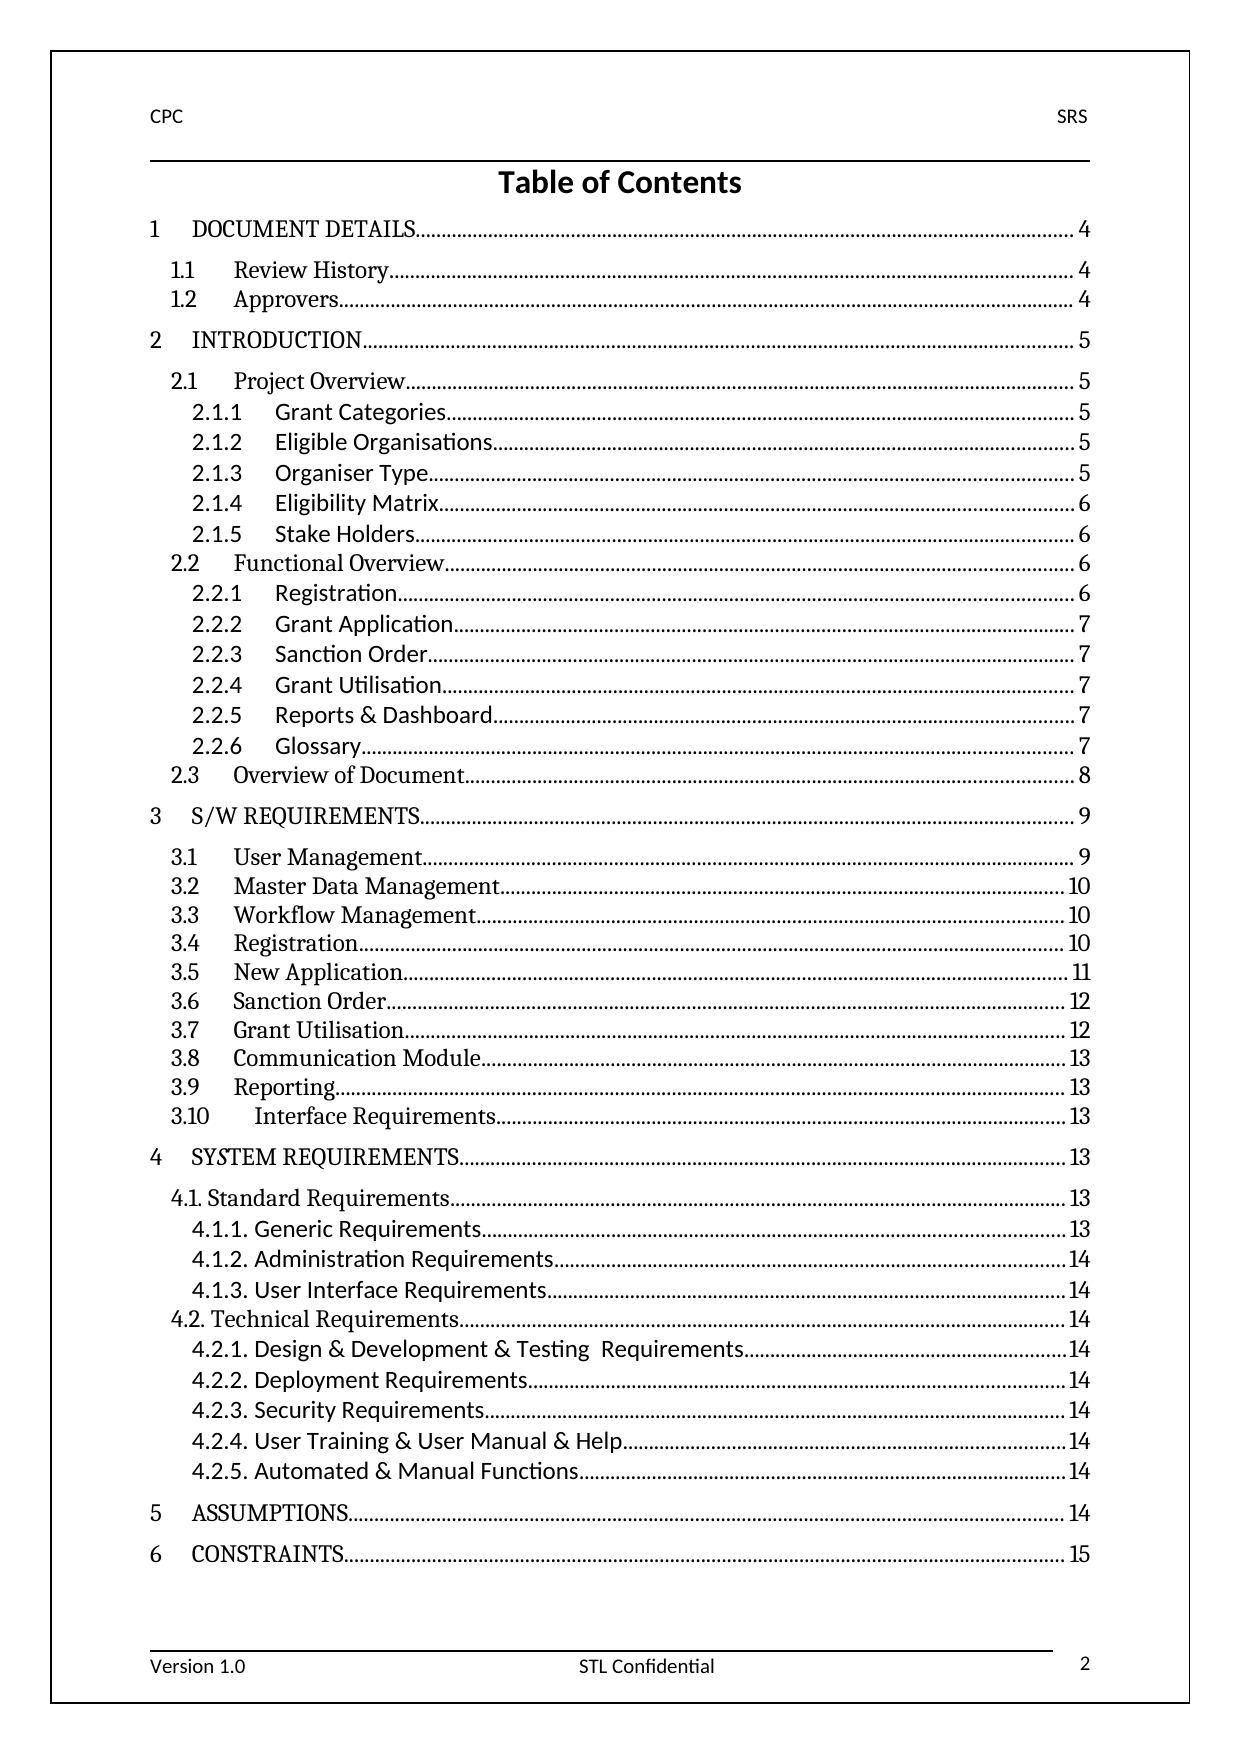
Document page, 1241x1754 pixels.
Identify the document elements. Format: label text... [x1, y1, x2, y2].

text 3.6 Sanction Order 12 [171, 987, 1090, 1016]
text 2.1.3 Organiser Type 5 [192, 457, 1090, 488]
text 4.2. Technical Requirements 14 [171, 1304, 1090, 1333]
text 1.1 Review History 4 [171, 256, 1090, 285]
text 2.1.1 Grant Categories 5 [192, 396, 1090, 427]
text 2.2.4 Grant Utilisation 7 [192, 669, 1090, 699]
text 4.1.1. Generic Requirements 13 [192, 1213, 1090, 1243]
text 2.1.2 Eligible Organisations 5 [192, 427, 1090, 457]
text 3.4 Registration 10 [171, 929, 1090, 958]
text 3.10 Interface Requirements 13 [171, 1102, 1090, 1131]
text 2.1.5 Stake Holders 6 [192, 518, 1090, 549]
text 3.8 Communication Module 13 [171, 1044, 1090, 1073]
text 2 INTRODUCTION 5 [150, 326, 1090, 355]
text 4.2.4. User Training & User Manual & Help 14 [192, 1425, 1090, 1455]
text 4.2.2. Deployment Requirements 14 [192, 1364, 1090, 1394]
text 3.2 Master Data Management 10 [171, 872, 1090, 901]
text 2.3 Overview of Document 8 [171, 761, 1090, 789]
text 3 S/W REQUIREMENTS 9 [150, 802, 1090, 831]
text 2.2.5 Reports & Dashboard 7 [192, 699, 1090, 730]
text 2.2.1 Registration 6 [192, 577, 1090, 608]
text 3.5 New Application 11 [171, 958, 1090, 987]
text 4.1.3. User Interface Requirements 14 [192, 1274, 1090, 1304]
text 2.1.4 Eligibility Matrix 6 [192, 488, 1090, 518]
text 4.2.5. Automated & Manual Functions 14 [192, 1455, 1090, 1486]
text 1 DOCUMENT DETAILS 4 [150, 215, 1090, 243]
text 4.2.3. Security Requirements 14 [192, 1394, 1090, 1425]
text 6 CONSTRAINTS 15 [150, 1540, 1090, 1568]
text 3.9 Reporting 13 [171, 1073, 1090, 1102]
text 2.2.6 Glossary 7 [192, 730, 1090, 761]
text 5 ASSUMPTIONS 14 [150, 1498, 1090, 1527]
text 2.2.3 Sanction Order 7 [192, 638, 1090, 669]
text Table of Contents [150, 162, 1090, 202]
text 3.1 User Management 9 [171, 843, 1090, 872]
text 4.2.1. Design & Development & Testing Requirements 14 [192, 1333, 1090, 1364]
text 3.7 Grant Utilisation 12 [171, 1016, 1090, 1044]
text 4.1. Standard Requirements 13 [171, 1184, 1090, 1213]
text 4 SYSTEM REQUIREMENTS 13 [150, 1143, 1090, 1172]
text 4.1.2. Administration Requirements 14 [192, 1243, 1090, 1274]
text 1.2 Approvers 4 [171, 285, 1090, 313]
text 2.2 Functional Overview 6 [171, 549, 1090, 577]
text 2.1 Project Overview 5 [171, 367, 1090, 396]
text 2.2.2 Grant Application 7 [192, 608, 1090, 638]
text 3.3 Workflow Management 10 [171, 901, 1090, 929]
